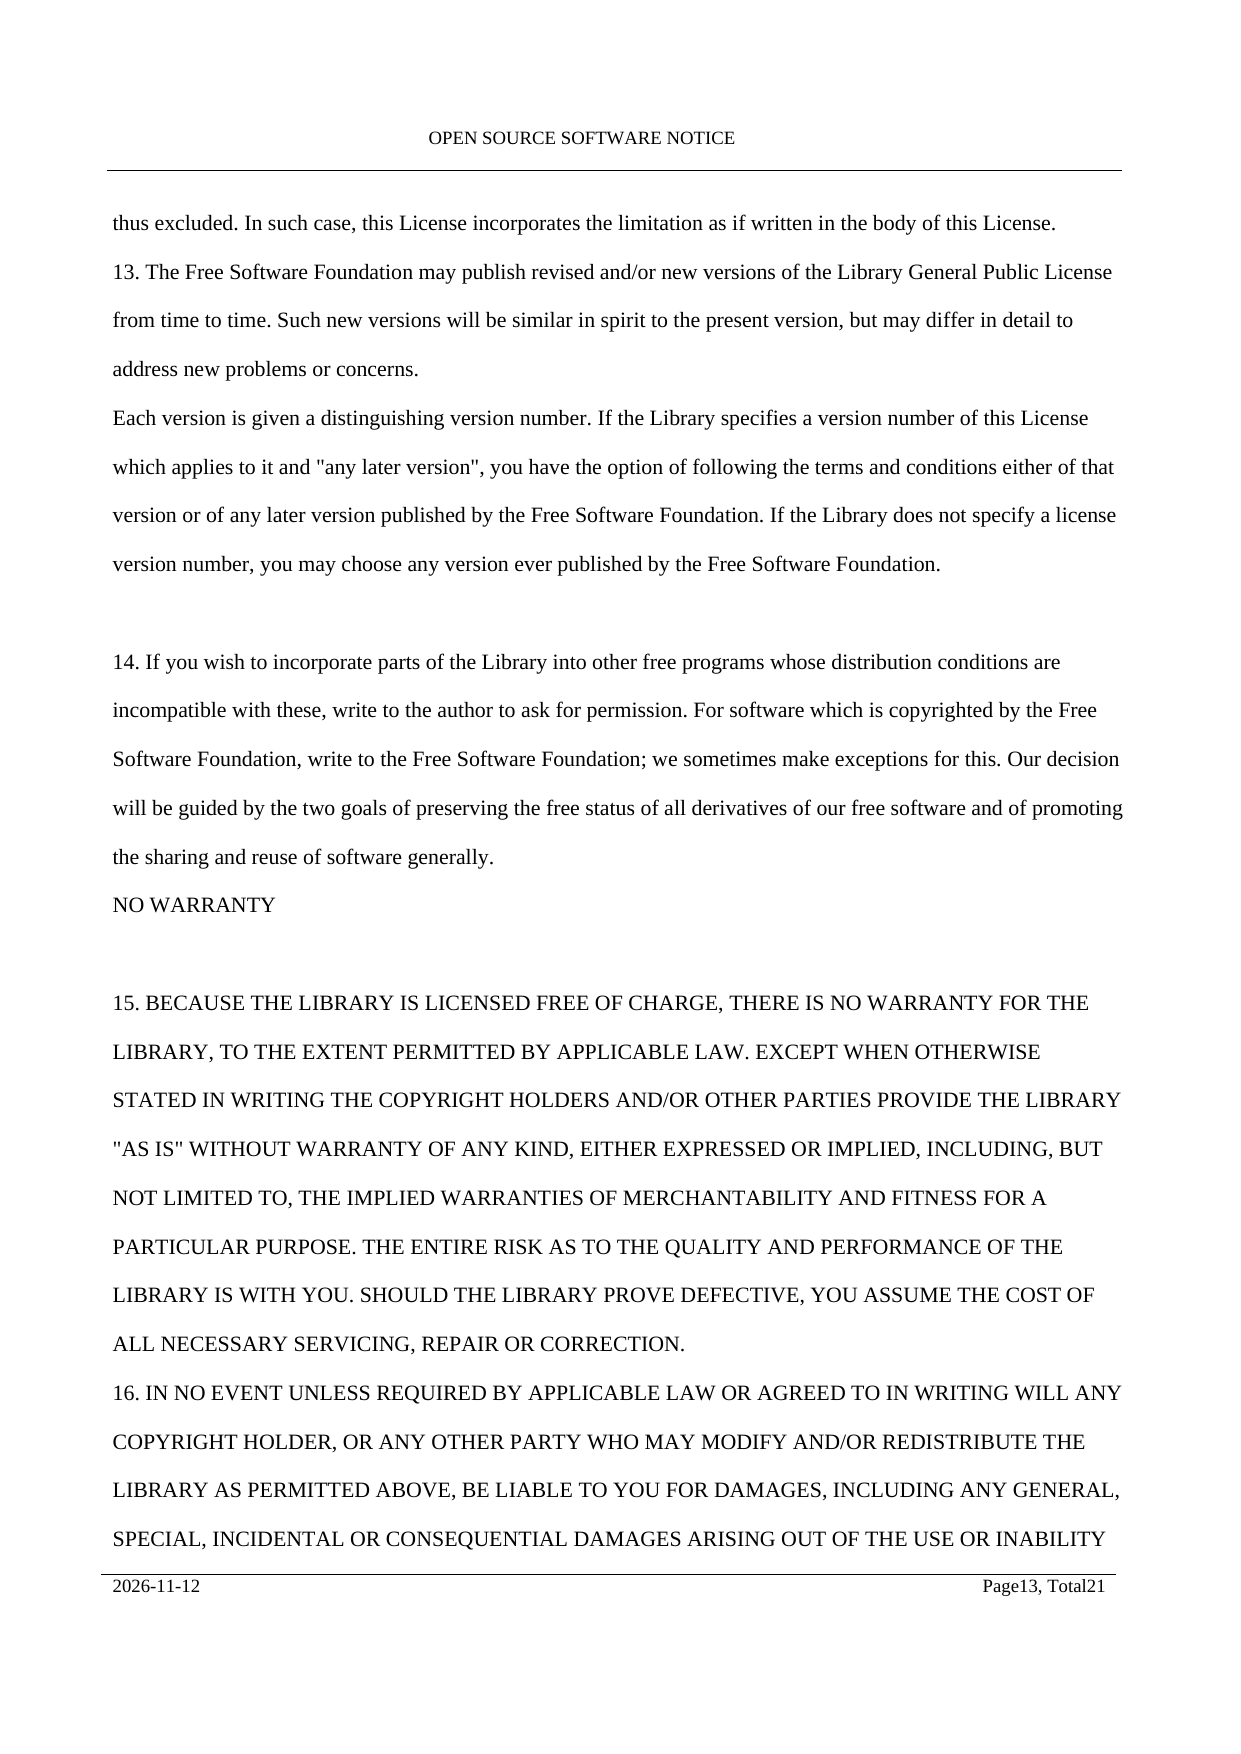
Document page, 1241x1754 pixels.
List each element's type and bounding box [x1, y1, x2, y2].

text [112, 206, 1128, 1555]
